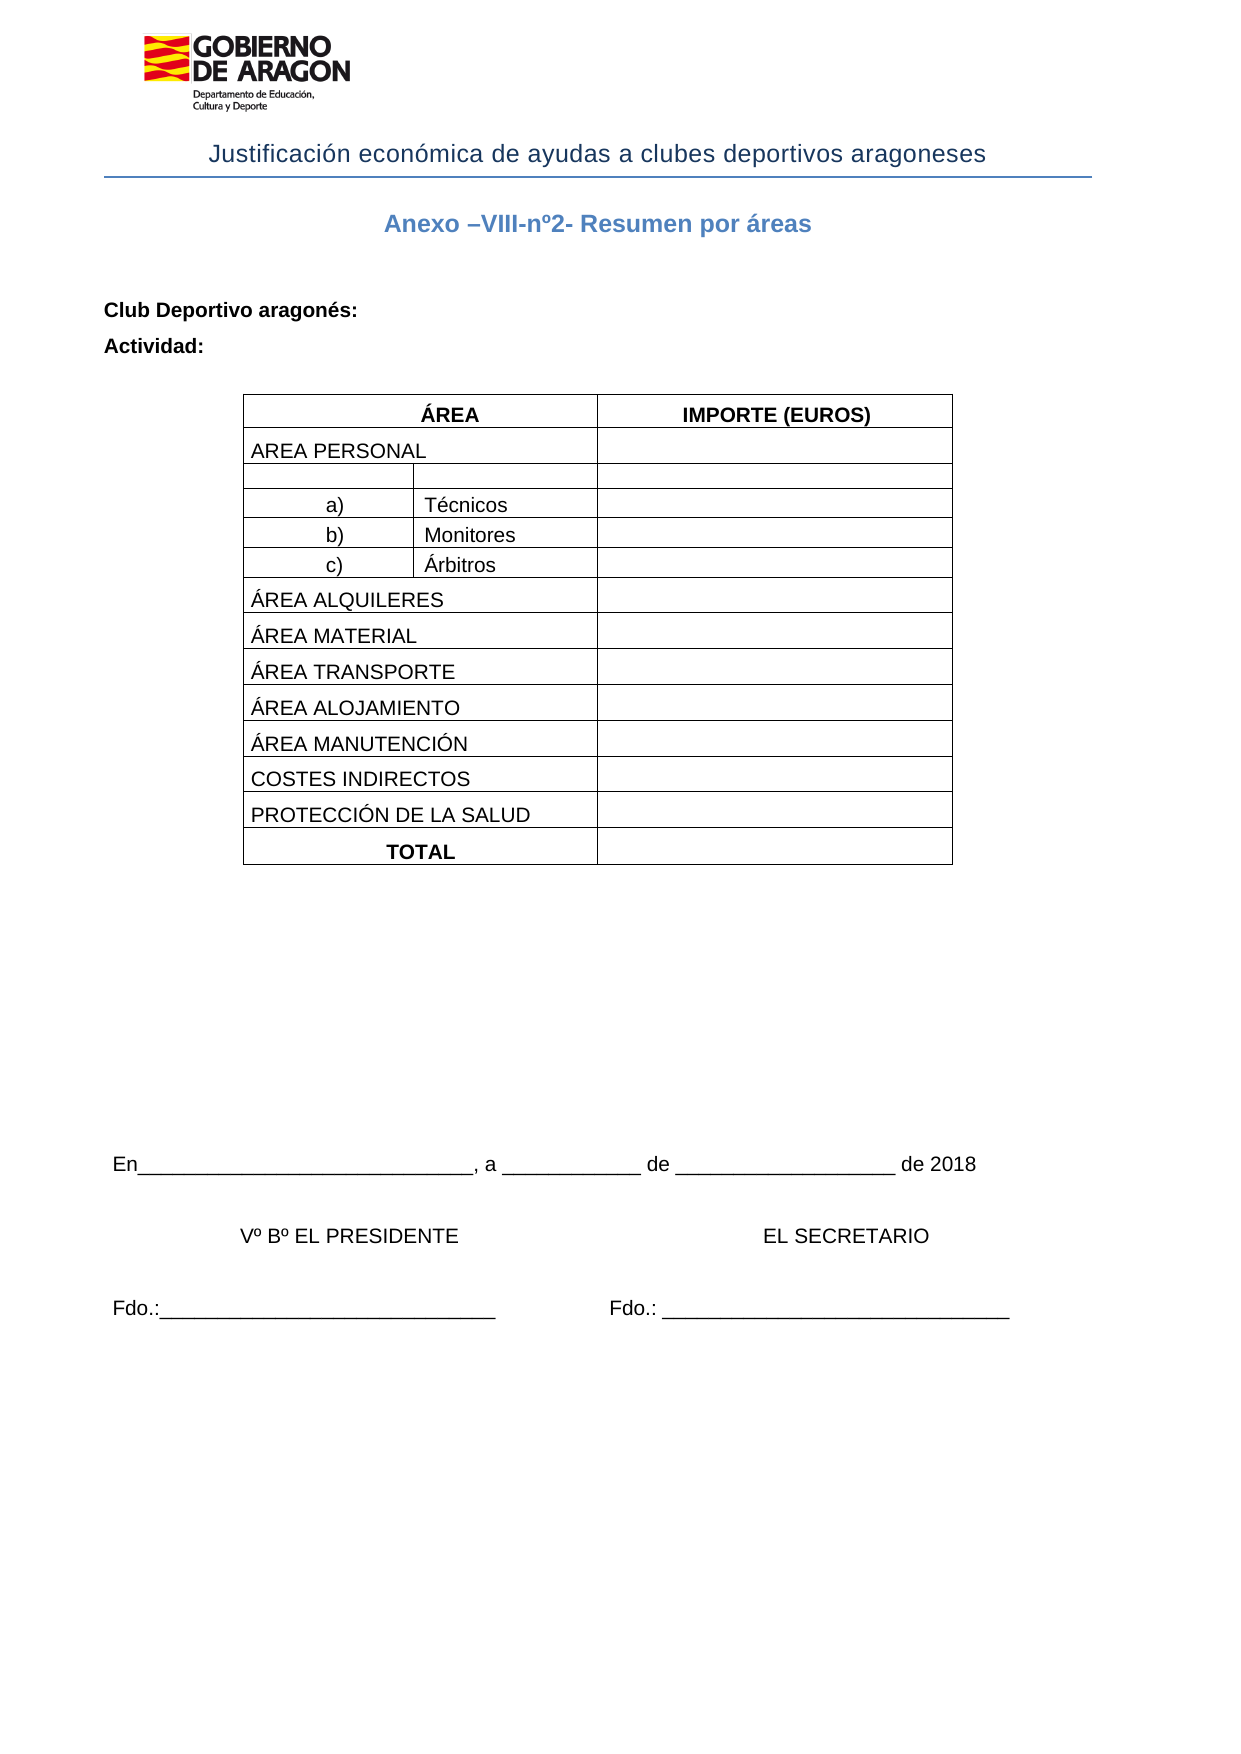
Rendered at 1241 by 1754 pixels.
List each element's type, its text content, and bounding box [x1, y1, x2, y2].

text Club Deportivo aragonés: [103, 298, 1092, 322]
table_cell [598, 828, 952, 864]
table_cell [598, 489, 952, 517]
table_cell [598, 518, 952, 547]
table_cell [598, 792, 952, 827]
table_cell [598, 757, 952, 791]
table_header ÁREA [244, 395, 597, 427]
table_cell Árbitros [414, 548, 597, 577]
table_cell Vº Bº EL PRESIDENTE Fdo.:_____________________________ [101, 1200, 598, 1319]
table_cell [598, 548, 952, 577]
table_cell b) [244, 518, 413, 547]
table_cell EL SECRETARIO Fdo.: ______________________________ [598, 1200, 1095, 1319]
table_cell [414, 464, 597, 488]
table_cell [598, 428, 952, 463]
table_cell ÁREA ALQUILERES [244, 578, 597, 612]
table_cell COSTES INDIRECTOS [244, 757, 597, 791]
table_cell TOTAL [244, 828, 597, 864]
table_cell Técnicos [414, 489, 597, 517]
table_cell a) [244, 489, 413, 517]
table_cell [598, 613, 952, 648]
picture [142, 30, 350, 115]
table_cell ÁREA TRANSPORTE [244, 649, 597, 684]
table_cell ÁREA ALOJAMIENTO [244, 685, 597, 720]
table_cell [244, 464, 413, 488]
table_cell Monitores [414, 518, 597, 547]
table_cell c) [244, 548, 413, 577]
title Justificación económica de ayudas a clubes deportivos aragoneses [103, 139, 1092, 178]
table_cell ÁREA MATERIAL [244, 613, 597, 648]
table_cell [598, 685, 952, 720]
table_cell PROTECCIÓN DE LA SALUD [244, 792, 597, 827]
table_cell ÁREA MANUTENCIÓN [244, 721, 597, 756]
table_cell [598, 649, 952, 684]
text Actividad: [103, 334, 1092, 358]
table_cell [598, 578, 952, 612]
subtitle Anexo –VIII-nº2- Resumen por áreas [103, 209, 1092, 238]
table_cell [598, 464, 952, 488]
table_header En_____________________________, a ____________ de ___________________ de 2018 [101, 1128, 1095, 1199]
table_cell [598, 721, 952, 756]
table_cell AREA PERSONAL [244, 428, 597, 463]
table_header IMPORTE (EUROS) [598, 395, 952, 427]
